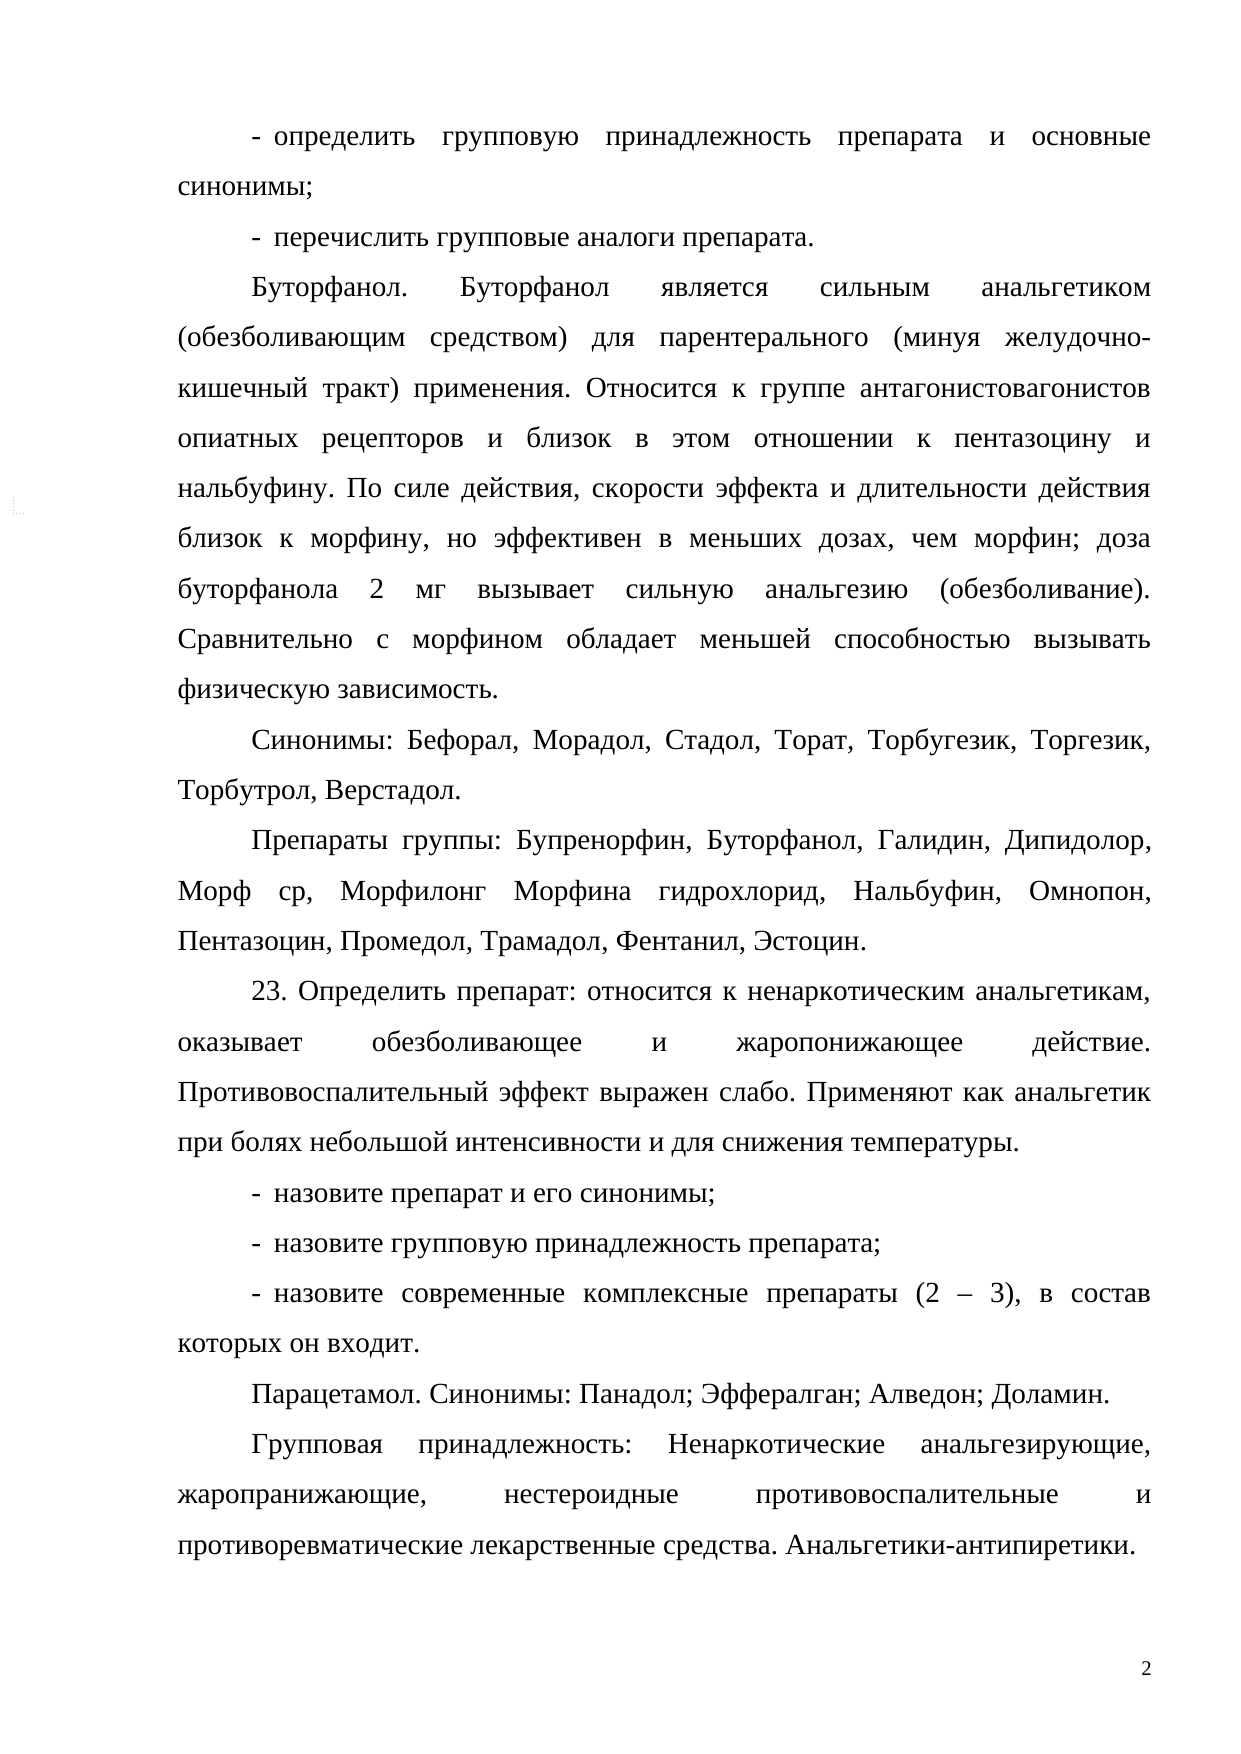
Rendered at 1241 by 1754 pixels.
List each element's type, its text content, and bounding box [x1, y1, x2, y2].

list назовите современные комплексные препараты (2 – 3), в состав которых он входит. [177, 1275, 1152, 1359]
list перечислить групповые аналоги препарата. [177, 219, 1152, 252]
list назовите препарат и его синонимы; [177, 1175, 1152, 1208]
text Синонимы: Бефорал, Морадол, Стадол, Торат, Торбугезик, Торгезик, Торбутрол, Верстадол. [177, 722, 1152, 806]
text Буторфанол. Буторфанол является сильным анальгетиком (обезболивающим средством) для парентерального (минуя желудочно-кишечный тракт) применения. Относится к группе антагонистовагонистов опиатных рецепторов и близок в этом отношении к пентазоцину и нальбуфину. По силе действия, скорости эффекта и длительности действия близок к морфину, но эффективен в меньших дозах, чем морфин; доза буторфанола 2 мг вызывает сильную анальгезию (обезболивание). Сравнительно с морфином обладает меньшей способностью вызывать физическую зависимость. [177, 269, 1152, 705]
picture [0, 495, 26, 521]
text Препараты группы: Бупренорфин, Буторфанол, Галидин, Дипидолор, Морф ср, Морфилонг Морфина гидрохлорид, Нальбуфин, Омнопон, Пентазоцин, Промедол, Трамадол, Фентанил, Эстоцин. [177, 822, 1152, 957]
text Групповая принадлежность: Ненаркотические анальгезирующие, жаропранижающие, нестероидные противовоспалительные и противоревматические лекарственные средства. Анальгетики-антипиретики. [177, 1426, 1152, 1560]
text Парацетамол. Синонимы: Панадол; Эффералган; Алведон; Доламин. [177, 1376, 1152, 1409]
text 23. Определить препарат: относится к ненаркотическим анальгетикам, оказывает обезболивающее и жаропонижающее действие. Противовоспалительный эффект выражен слабо. Применяют как анальгетик при болях небольшой интенсивности и для снижения температуры. [177, 973, 1152, 1158]
list назовите групповую принадлежность препарата; [177, 1225, 1152, 1258]
list определить групповую принадлежность препарата и основные синонимы; [177, 118, 1152, 202]
